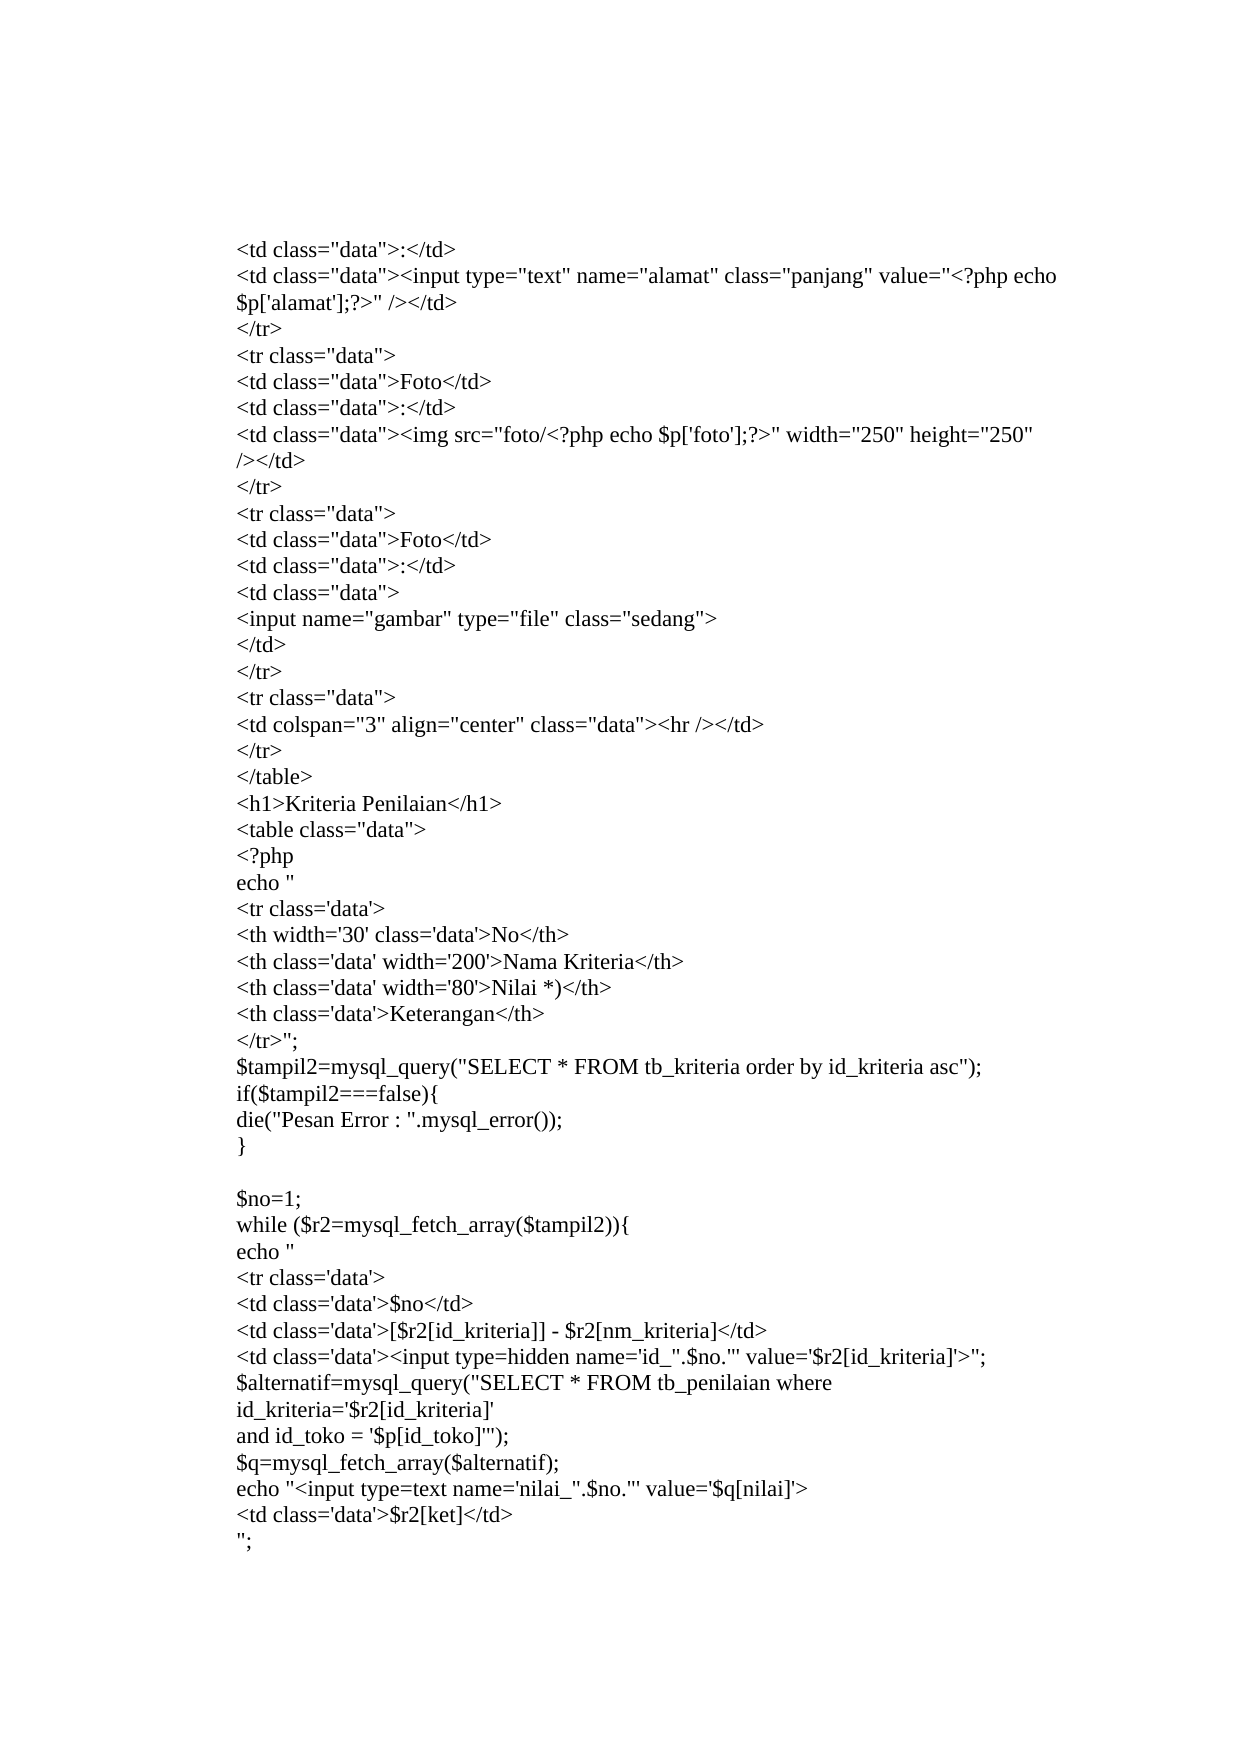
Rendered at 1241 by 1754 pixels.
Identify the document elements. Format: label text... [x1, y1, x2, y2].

list $tampil2=mysql_query("SELECT * FROM tb_kriteria order by id_kriteria asc"); [236, 1053, 1063, 1079]
list <input name="gambar" type="file" class="sedang"> [236, 605, 1063, 632]
list <td class="data">:</td> [236, 236, 1063, 263]
list <td class="data"> [236, 579, 1063, 605]
list <td class="data">Foto</td> [236, 526, 1063, 552]
list <tr class="data"> [236, 500, 1063, 526]
list echo "<input type=text name='nilai_".$no."' value='$q[nilai]'> [236, 1475, 1063, 1501]
list } [236, 1132, 1063, 1159]
list </tr> [236, 315, 1063, 342]
list <td class='data'>[$r2[id_kriteria]] - $r2[nm_kriteria]</td> [236, 1317, 1063, 1343]
list echo " [236, 869, 1063, 895]
list <td colspan="3" align="center" class="data"><hr /></td> [236, 711, 1063, 737]
list <td class="data">:</td> [236, 552, 1063, 579]
list <th width='30' class='data'>No</th> [236, 921, 1063, 948]
list <tr class="data"> [236, 684, 1063, 711]
list </tr> [236, 473, 1063, 500]
list <td class='data'><input type=hidden name='id_".$no."' value='$r2[id_kriteria]'>"; [236, 1343, 1063, 1369]
list $alternatif=mysql_query("SELECT * FROM tb_penilaian where id_kriteria='$r2[id_kriteria]' [236, 1369, 1063, 1422]
list </table> [236, 763, 1063, 790]
list <td class="data"><input type="text" name="alamat" class="panjang" value="<?php echo $p['alamat'];?>" /></td> [236, 263, 1063, 315]
list "; [236, 1528, 1063, 1554]
list echo " [236, 1238, 1063, 1264]
list <th class='data' width='80'>Nilai *)</th> [236, 974, 1063, 1001]
list and id_toko = '$p[id_toko]'"); [236, 1422, 1063, 1448]
list </tr>"; [236, 1027, 1063, 1053]
list <td class="data"><img src="foto/<?php echo $p['foto'];?>" width="250" height="250" /></td> [236, 421, 1063, 473]
list </td> [236, 632, 1063, 658]
list <td class='data'>$r2[ket]</td> [236, 1501, 1063, 1528]
list die("Pesan Error : ".mysql_error()); [236, 1106, 1063, 1132]
list <?php [236, 842, 1063, 869]
list if($tampil2===false){ [236, 1079, 1063, 1106]
list <tr class='data'> [236, 1264, 1063, 1290]
list $q=mysql_fetch_array($alternatif); [236, 1448, 1063, 1475]
list <h1>Kriteria Penilaian</h1> [236, 790, 1063, 816]
list <th class='data' width='200'>Nama Kriteria</th> [236, 948, 1063, 974]
list <td class="data">:</td> [236, 394, 1063, 421]
list <table class="data"> [236, 816, 1063, 842]
list <tr class="data"> [236, 342, 1063, 368]
list </tr> [236, 737, 1063, 763]
list <th class='data'>Keterangan</th> [236, 1001, 1063, 1027]
list <tr class='data'> [236, 895, 1063, 921]
list while ($r2=mysql_fetch_array($tampil2)){ [236, 1211, 1063, 1238]
list $no=1; [236, 1185, 1063, 1211]
list </tr> [236, 658, 1063, 684]
list <td class="data">Foto</td> [236, 368, 1063, 394]
list <td class='data'>$no</td> [236, 1290, 1063, 1317]
